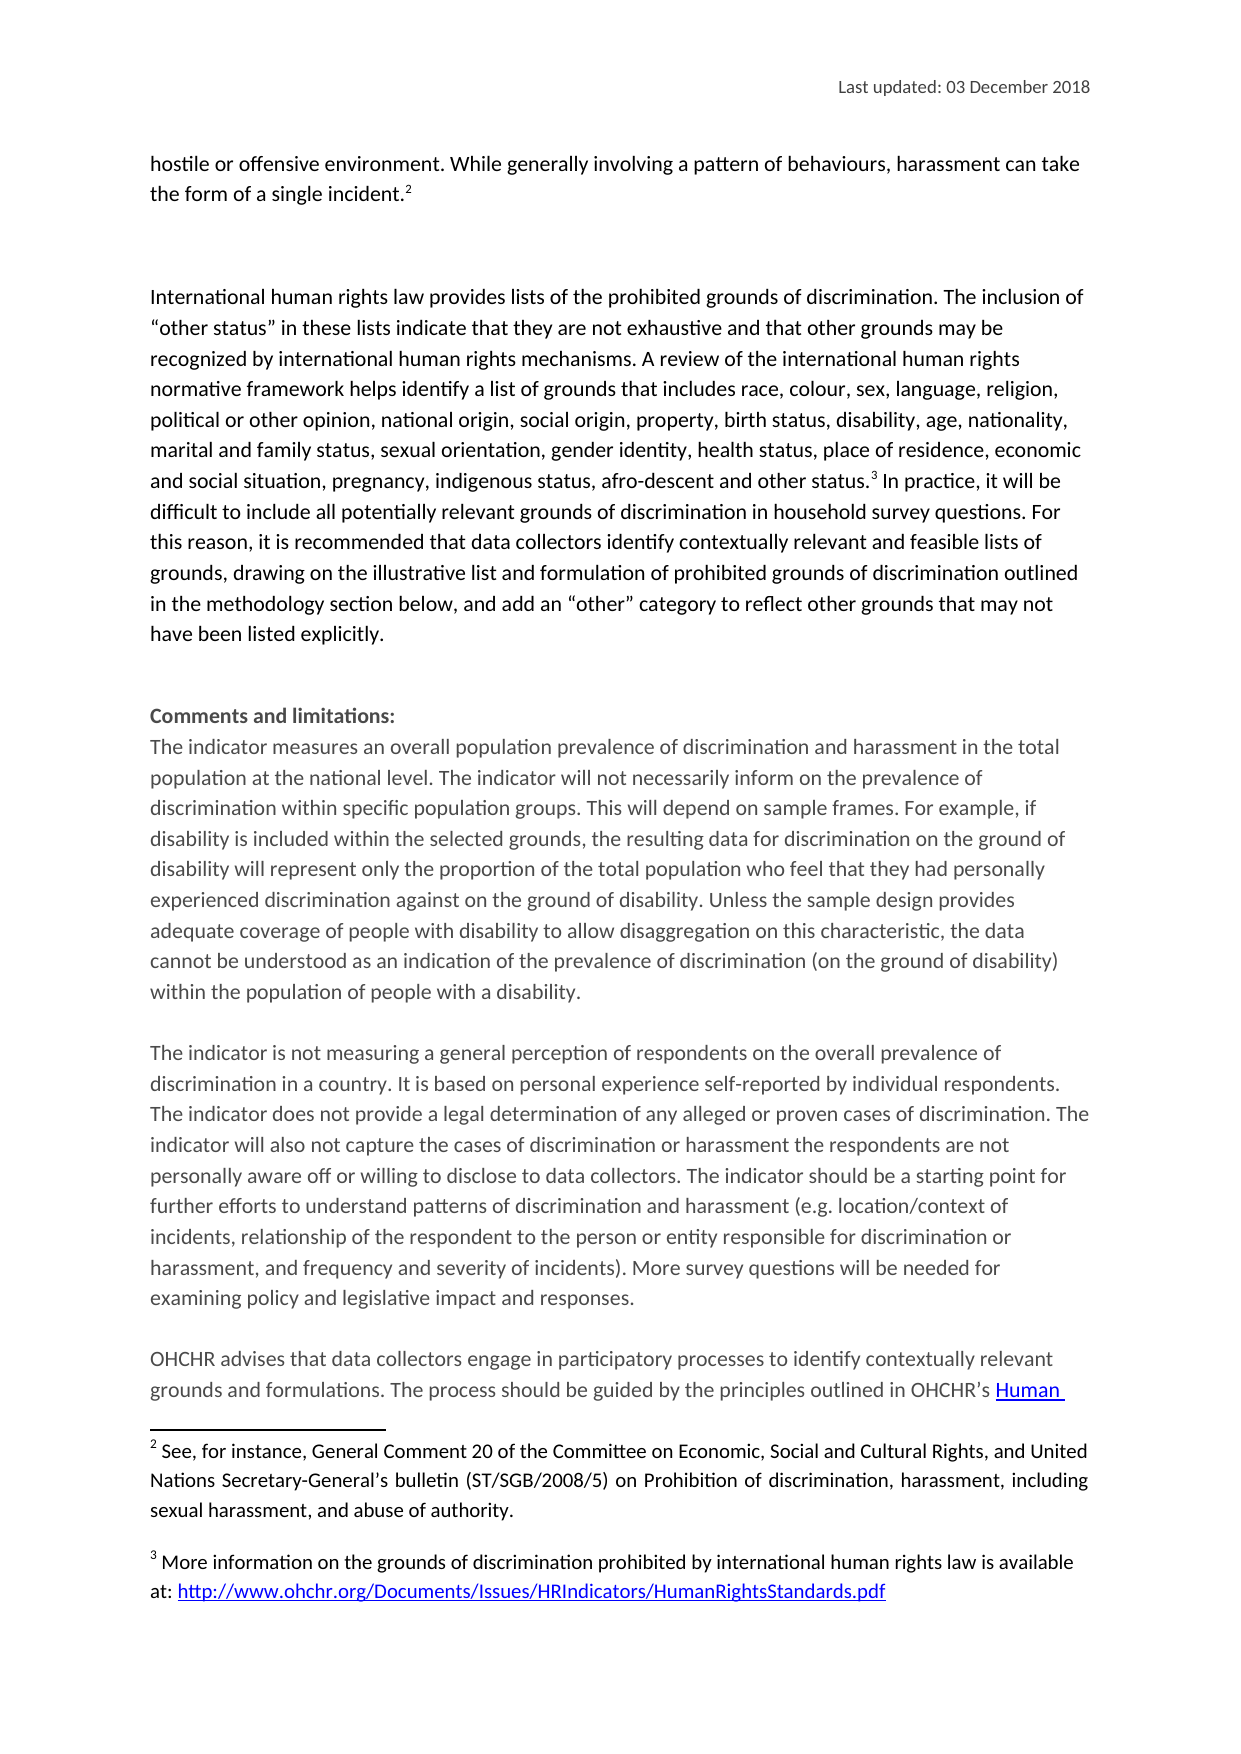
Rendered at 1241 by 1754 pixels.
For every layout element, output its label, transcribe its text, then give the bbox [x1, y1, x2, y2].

text The indicator measures an overall population prevalence of discrimination and harassment in the total population at the national level. The indicator will not necessarily inform on the prevalence of discrimination within specific population groups. This will depend on sample frames. For example, if disability is included within the selected grounds, the resulting data for discrimination on the ground of disability will represent only the proportion of the total population who feel that they had personally experienced discrimination against on the ground of disability. Unless the sample design provides adequate coverage of people with disability to allow disaggregation on this characteristic, the data cannot be understood as an indication of the prevalence of discrimination (on the ground of disability) within the population of people with a disability. [150, 733, 1090, 1005]
text The indicator is not measuring a general perception of respondents on the overall prevalence of discrimination in a country. It is based on personal experience self-reported by individual respondents. The indicator does not provide a legal determination of any alleged or proven cases of discrimination. The indicator will also not capture the cases of discrimination or harassment the respondents are not personally aware off or willing to disclose to data collectors. The indicator should be a starting point for further efforts to understand patterns of discrimination and harassment (e.g. location/context of incidents, relationship of the respondent to the person or entity responsible for discrimination or harassment, and frequency and severity of incidents). More survey questions will be needed for examining policy and legislative impact and responses. [150, 1039, 1090, 1311]
text Comments and limitations: [150, 702, 1090, 729]
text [150, 150, 1090, 207]
text International human rights law provides lists of the prohibited grounds of discrimination. The inclusion of “other status” in these lists indicate that they are not exhaustive and that other grounds may be recognized by international human rights mechanisms. A review of the international human rights normative framework helps identify a list of grounds that includes race, colour, sex, language, religion, political or other opinion, national origin, social origin, property, birth status, disability, age, nationality, marital and family status, sexual orientation, gender identity, health status, place of residence, economic and social situation, pregnancy, indigenous status, afro-descent and other status. In practice, it will be difficult to include all potentially relevant grounds of discrimination in household survey questions. For this reason, it is recommended that data collectors identify contextually relevant and feasible lists of grounds, drawing on the illustrative list and formulation of prohibited grounds of discrimination outlined in the methodology section below, and add an “other” category to reflect other grounds that may not have been listed explicitly. [150, 283, 1090, 647]
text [150, 1346, 1090, 1403]
